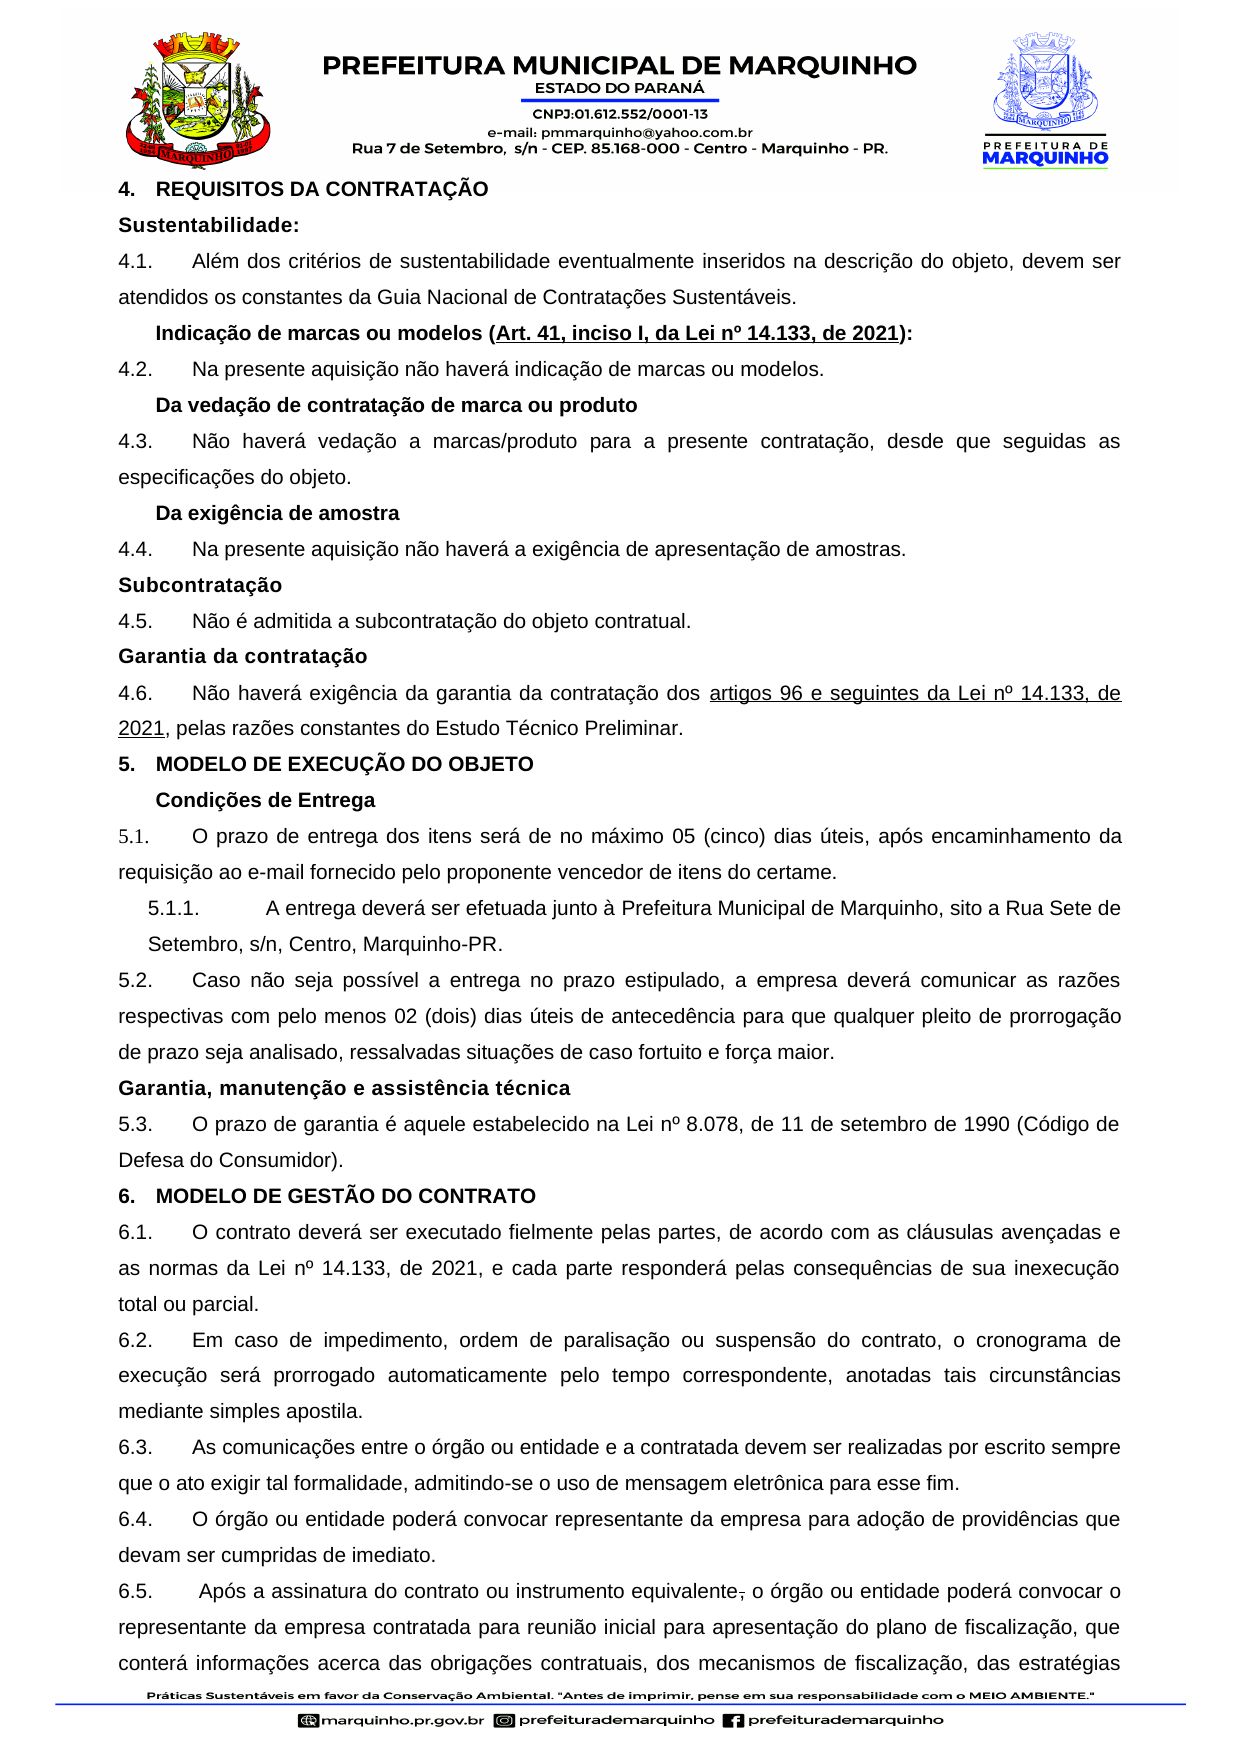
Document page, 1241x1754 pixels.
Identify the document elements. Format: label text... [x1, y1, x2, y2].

picture [31, 1667, 1210, 1750]
text Garantia, manutenção e assistência técnica [118, 1076, 1122, 1100]
text Garantia da contratação [118, 644, 1122, 668]
text As comunicações entre o órgão ou entidade e a contratada devem ser realizadas por escrito sempre que o ato exigir tal formalidade, admitindo-se o uso de mensagem eletrônica para esse fim. [118, 1435, 1122, 1495]
text O contrato deverá ser executado fielmente pelas partes, de acordo com as cláusulas avençadas e as normas da Lei nº 14.133, de 2021, e cada parte responderá pelas consequências de sua inexecução total ou parcial. [118, 1219, 1122, 1315]
text O órgão ou entidade poderá convocar representante da empresa para adoção de providências que devam ser cumpridas de imediato. [118, 1507, 1122, 1567]
text Não haverá exigência da garantia da contratação dos artigos 96 e seguintes da Lei nº 14.133, de 2021, pelas razões constantes do Estudo Técnico Preliminar. [118, 680, 1122, 740]
text MODELO DE GESTÃO DO CONTRATO [118, 1184, 1122, 1208]
text Em caso de impedimento, ordem de paralisação ou suspensão do contrato, o cronograma de execução será prorrogado automaticamente pelo tempo correspondente, anotadas tais circunstâncias mediante simples apostila. [118, 1327, 1122, 1423]
picture [59, 6, 1180, 192]
text Caso não seja possível a entrega no prazo estipulado, a empresa deverá comunicar as razões respectivas com pelo menos 02 (dois) dias úteis de antecedência para que qualquer pleito de prorrogação de prazo seja analisado, ressalvadas situações de caso fortuito e força maior. [118, 968, 1122, 1064]
text A entrega deverá ser efetuada junto à Prefeitura Municipal de Marquinho, sito a Rua Sete de Setembro, s/n, Centro, Marquinho-PR. [148, 896, 1122, 956]
text Na presente aquisição não haverá indicação de marcas ou modelos. [118, 357, 1122, 381]
text Não haverá vedação a marcas/produto para a presente contratação, desde que seguidas as especificações do objeto. [118, 429, 1122, 489]
text Da vedação de contratação de marca ou produto [155, 393, 1122, 417]
text Na presente aquisição não haverá a exigência de apresentação de amostras. [118, 537, 1122, 561]
text Não é admitida a subcontratação do objeto contratual. [118, 608, 1122, 632]
text Condições de Entrega [155, 788, 1122, 812]
text REQUISITOS DA CONTRATAÇÃO [118, 177, 1122, 201]
text Da exigência de amostra [155, 501, 1122, 524]
text Indicação de marcas ou modelos (Art. 41, inciso I, da Lei nº 14.133, de 2021): [155, 321, 1122, 345]
text Sustentabilidade: [118, 213, 1122, 237]
text MODELO DE EXECUÇÃO DO OBJETO [118, 752, 1122, 776]
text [118, 1579, 1122, 1675]
text Além dos critérios de sustentabilidade eventualmente inseridos na descrição do objeto, devem ser atendidos os constantes da Guia Nacional de Contratações Sustentáveis. [118, 249, 1122, 309]
text O prazo de entrega dos itens será de no máximo 05 (cinco) dias úteis, após encaminhamento da requisição ao e-mail fornecido pelo proponente vencedor de itens do certame. [118, 824, 1122, 884]
text O prazo de garantia é aquele estabelecido na Lei nº 8.078, de 11 de setembro de 1990 (Código de Defesa do Consumidor). [118, 1112, 1122, 1172]
text Subcontratação [118, 572, 1122, 596]
